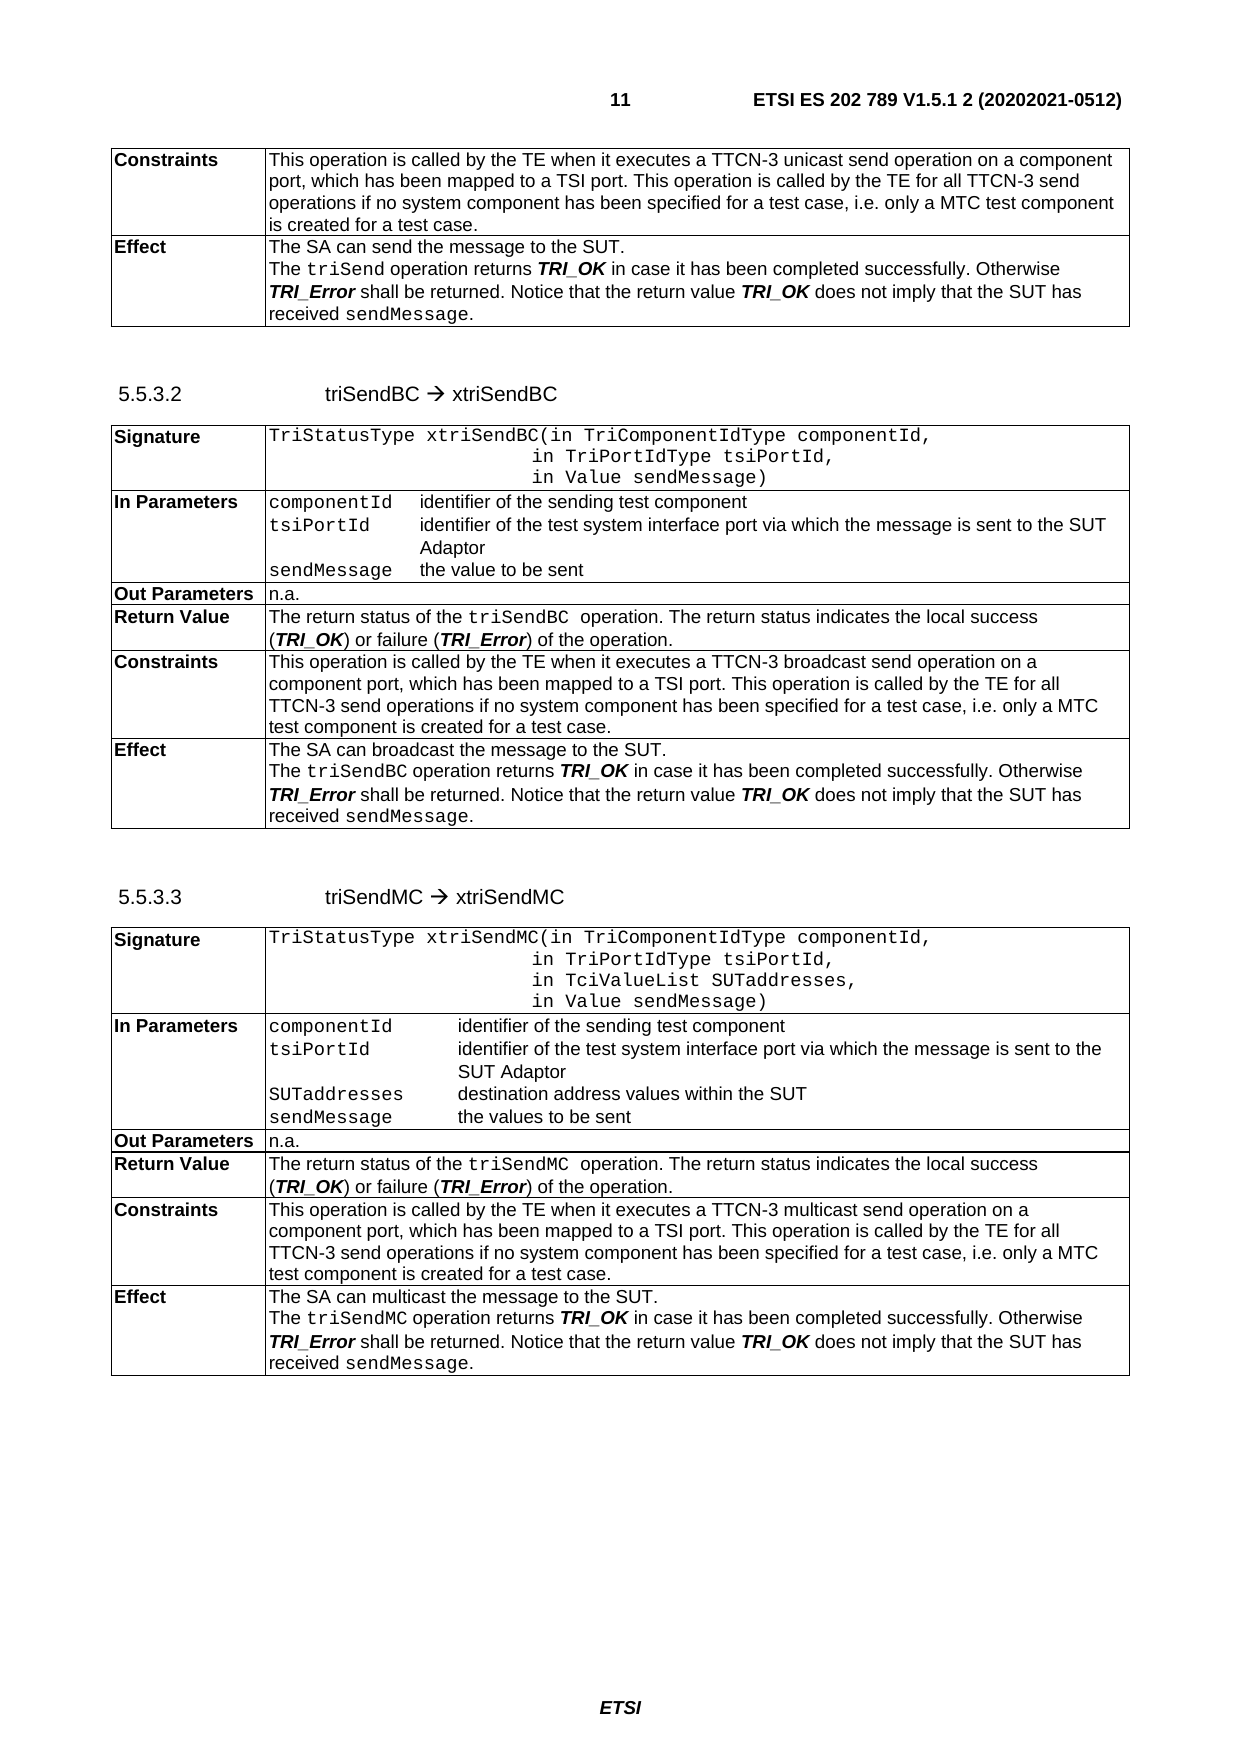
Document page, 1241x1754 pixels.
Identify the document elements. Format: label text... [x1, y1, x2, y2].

table_header Signature [112, 928, 265, 1013]
table_cell The SA can send the message to the SUT. The triSend operation returns TRI_OK in case it has been completed successfully. Otherwise TRI_Error shall be returned. Notice that the return value TRI_OK does not imply that the SUT has received sendMessage. [266, 236, 1129, 326]
table_cell componentId identifier of the sending test component tsiPortId identifier of the test system interface port via which the message is sent to the SUT Adaptor sendMessage the value to be sent [266, 491, 1129, 582]
table_cell The SA can broadcast the message to the SUT. The triSendBC operation returns TRI_OK in case it has been completed successfully. Otherwise TRI_Error shall be returned. Notice that the return value TRI_OK does not imply that the SUT has received sendMessage. [266, 739, 1129, 828]
table_cell In Parameters [112, 491, 265, 582]
table_cell This operation is called by the TE when it executes a TTCN-3 unicast send operation on a component port, which has been mapped to a TSI port. This operation is called by the TE for all TTCN-3 send operations if no system component has been specified for a test case, i.e. only a MTC test component is created for a test case. [266, 149, 1129, 235]
table_cell Constraints [112, 651, 265, 737]
table_header Signature [112, 426, 265, 489]
text 5.5.3.3 triSendMC xtriSendMC [118, 884, 1122, 908]
table_header TriStatusType xtriSendBC(in TriComponentIdType componentId, in TriPortIdType tsiPortId, in Value sendMessage) [266, 426, 1129, 489]
table_cell Effect [112, 236, 265, 326]
table_cell Out Parameters [112, 583, 265, 604]
table_cell n.a. [266, 583, 1129, 604]
table_cell In Parameters [112, 1014, 265, 1129]
table_cell The return status of the triSendMC operation. The return status indicates the local success (TRI_OK) or failure (TRI_Error) of the operation. [266, 1153, 1129, 1197]
table_cell n.a. [266, 1130, 1129, 1151]
table_cell Out Parameters [112, 1130, 265, 1151]
table_cell Constraints [112, 1198, 265, 1284]
table_cell Constraints [112, 149, 265, 235]
table_cell The return status of the triSendBC operation. The return status indicates the local success (TRI_OK) or failure (TRI_Error) of the operation. [266, 605, 1129, 650]
table_cell Effect [112, 739, 265, 828]
text 5.5.3.2 triSendBC xtriSendBC [118, 382, 1122, 406]
table_cell Return Value [112, 1153, 265, 1197]
table_cell Effect [112, 1286, 265, 1375]
table_cell The SA can multicast the message to the SUT. The triSendMC operation returns TRI_OK in case it has been completed successfully. Otherwise TRI_Error shall be returned. Notice that the return value TRI_OK does not imply that the SUT has received sendMessage. [266, 1286, 1129, 1375]
table_cell componentId identifier of the sending test component tsiPortId identifier of the test system interface port via which the message is sent to the SUT Adaptor SUTaddresses destination address values within the SUT sendMessage the values to be sent [266, 1014, 1129, 1129]
table_cell This operation is called by the TE when it executes a TTCN-3 broadcast send operation on a component port, which has been mapped to a TSI port. This operation is called by the TE for all TTCN-3 send operations if no system component has been specified for a test case, i.e. only a MTC test component is created for a test case. [266, 651, 1129, 737]
table_cell Return Value [112, 605, 265, 650]
table_cell This operation is called by the TE when it executes a TTCN-3 multicast send operation on a component port, which has been mapped to a TSI port. This operation is called by the TE for all TTCN-3 send operations if no system component has been specified for a test case, i.e. only a MTC test component is created for a test case. [266, 1198, 1129, 1284]
table_header TriStatusType xtriSendMC(in TriComponentIdType componentId, in TriPortIdType tsiPortId, in TciValueList SUTaddresses, in Value sendMessage) [266, 928, 1129, 1013]
